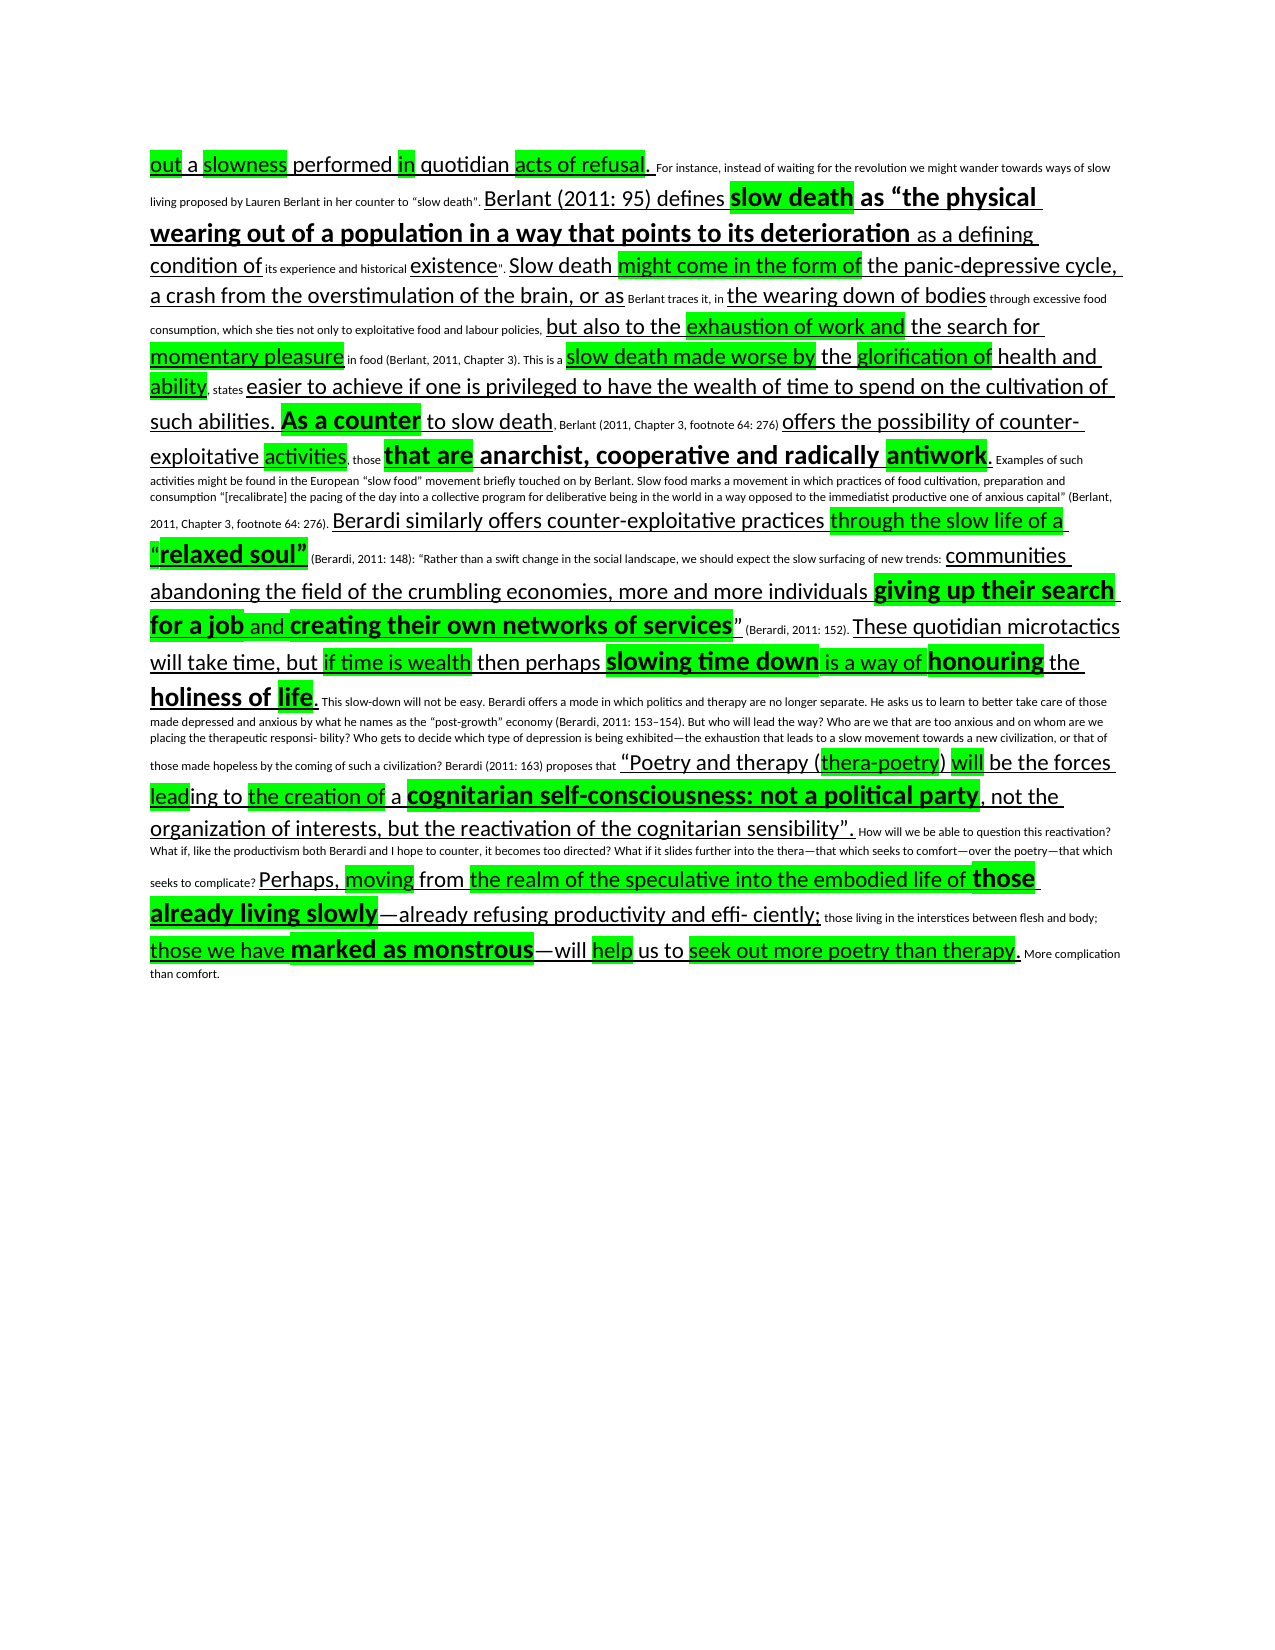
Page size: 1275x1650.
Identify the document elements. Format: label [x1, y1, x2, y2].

text [150, 150, 1125, 982]
